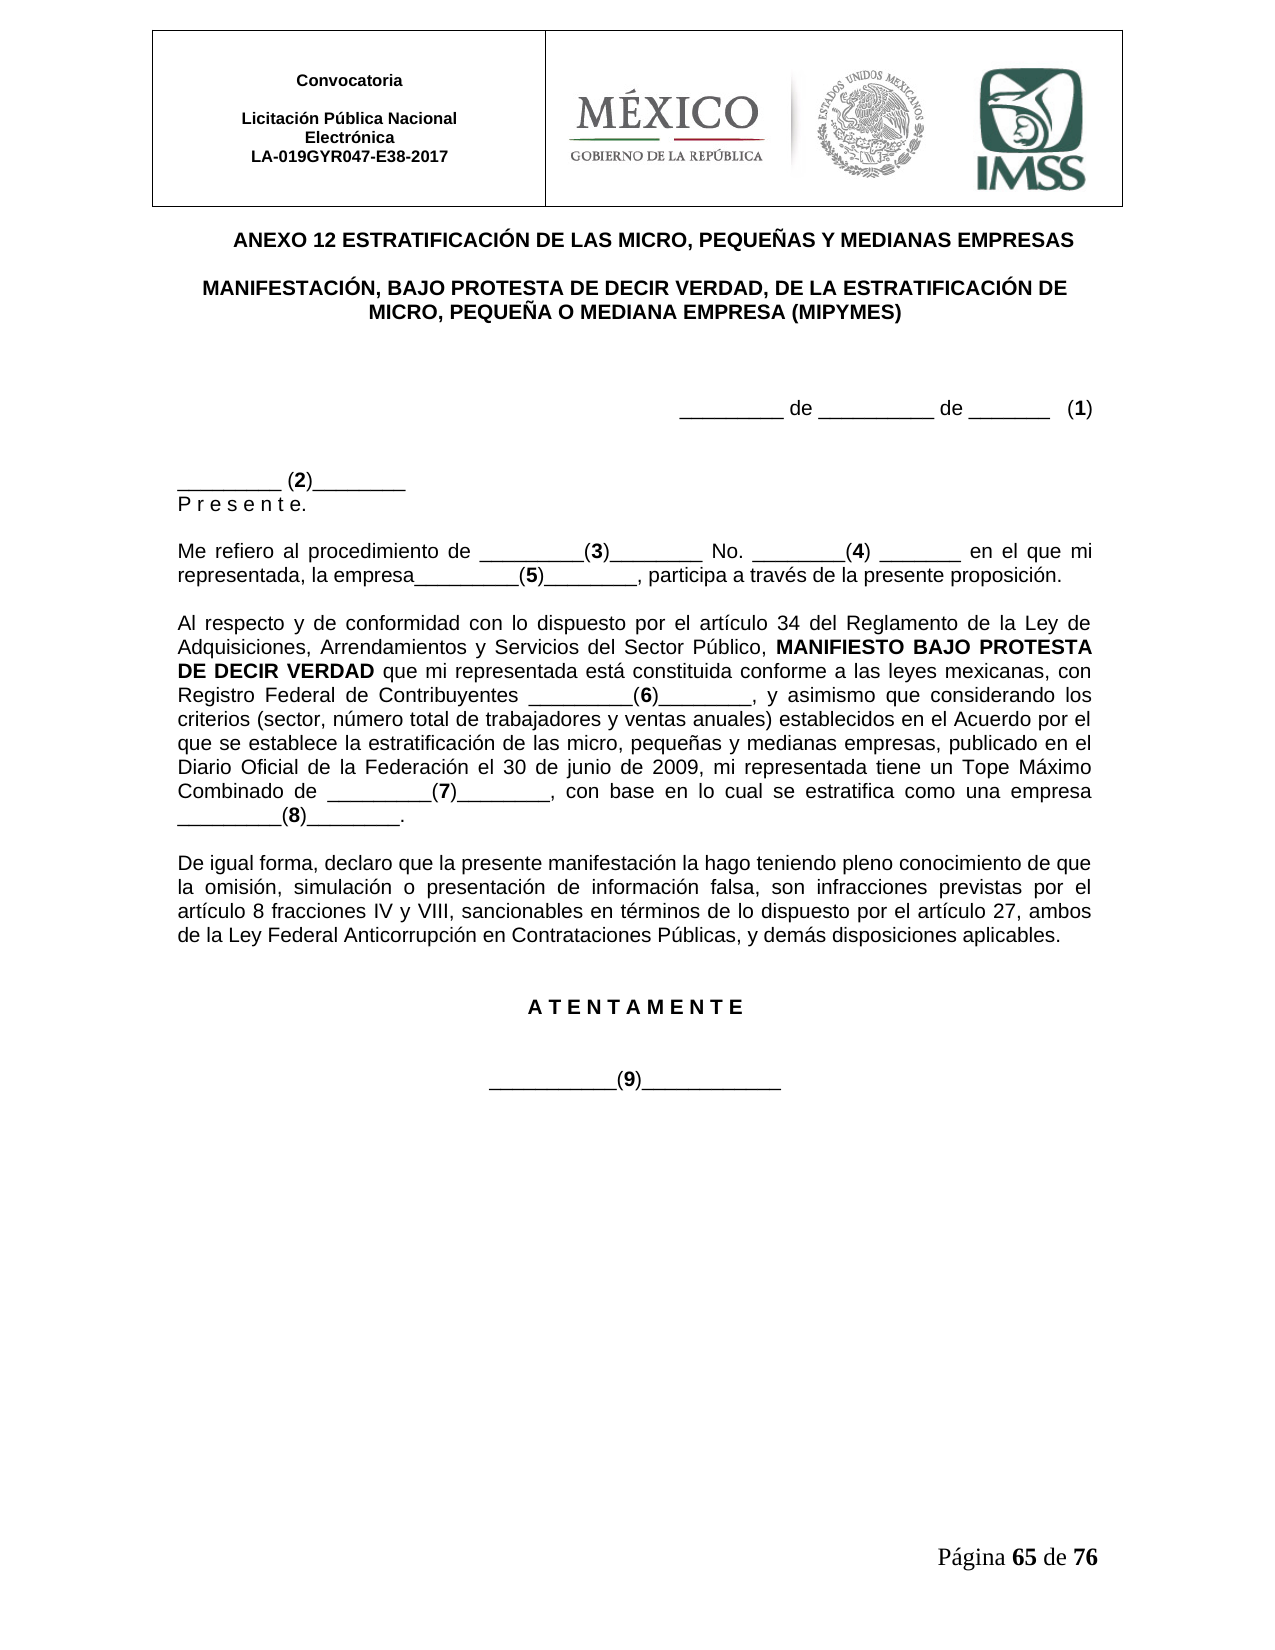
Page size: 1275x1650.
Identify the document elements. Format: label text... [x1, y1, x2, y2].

text A T E N T A M E N T E [177, 994, 1093, 1018]
text Al respecto y de conformidad con lo dispuesto por el artículo 34 del Reglamento de la Ley de Adquisiciones, Arrendamientos y Servicios del Sector Público, MANIFIESTO BAJO PROTESTA DE DECIR VERDAD que mi representada está constituida conforme a las leyes mexicanas, con Registro Federal de Contribuyentes _________(6)________, y asimismo que considerando los criterios (sector, número total de trabajadores y ventas anuales) establecidos en el Acuerdo por el que se establece la estratificación de las micro, pequeñas y medianas empresas, publicado en el Diario Oficial de la Federación el 30 de junio de 2009, mi representada tiene un Tope Máximo Combinado de _________(7)________, con base en lo cual se estratifica como una empresa _________(8)________. [177, 611, 1093, 827]
text Me refiero al procedimiento de _________(3)________ No. ________(4) _______ en el que mi representada, la empresa_________(5)________, participa a través de la presente proposición. [177, 539, 1093, 587]
picture [567, 57, 928, 189]
text ___________(9)____________ [177, 1066, 1093, 1090]
text _________ de __________ de _______ (1) [177, 396, 1093, 419]
subtitle ANEXO 12 ESTRATIFICACIÓN DE LAS MICRO, PEQUEÑAS Y MEDIANAS EMPRESAS [215, 228, 1093, 252]
picture [972, 58, 1087, 197]
text _________ (2)________ [177, 467, 1093, 491]
text P r e s e n t e. [177, 491, 1093, 515]
text De igual forma, declaro que la presente manifestación la hago teniendo pleno conocimiento de que la omisión, simulación o presentación de información falsa, son infracciones previstas por el artículo 8 fracciones IV y VIII, sancionables en términos de lo dispuesto por el artículo 27, ambos de la Ley Federal Anticorrupción en Contrataciones Públicas, y demás disposiciones aplicables. [177, 851, 1093, 947]
text MANIFESTACIÓN, BAJO PROTESTA DE DECIR VERDAD, DE LA ESTRATIFICACIÓN DE MICRO, PEQUEÑA O MEDIANA EMPRESA (MIPYMES) [177, 276, 1093, 323]
